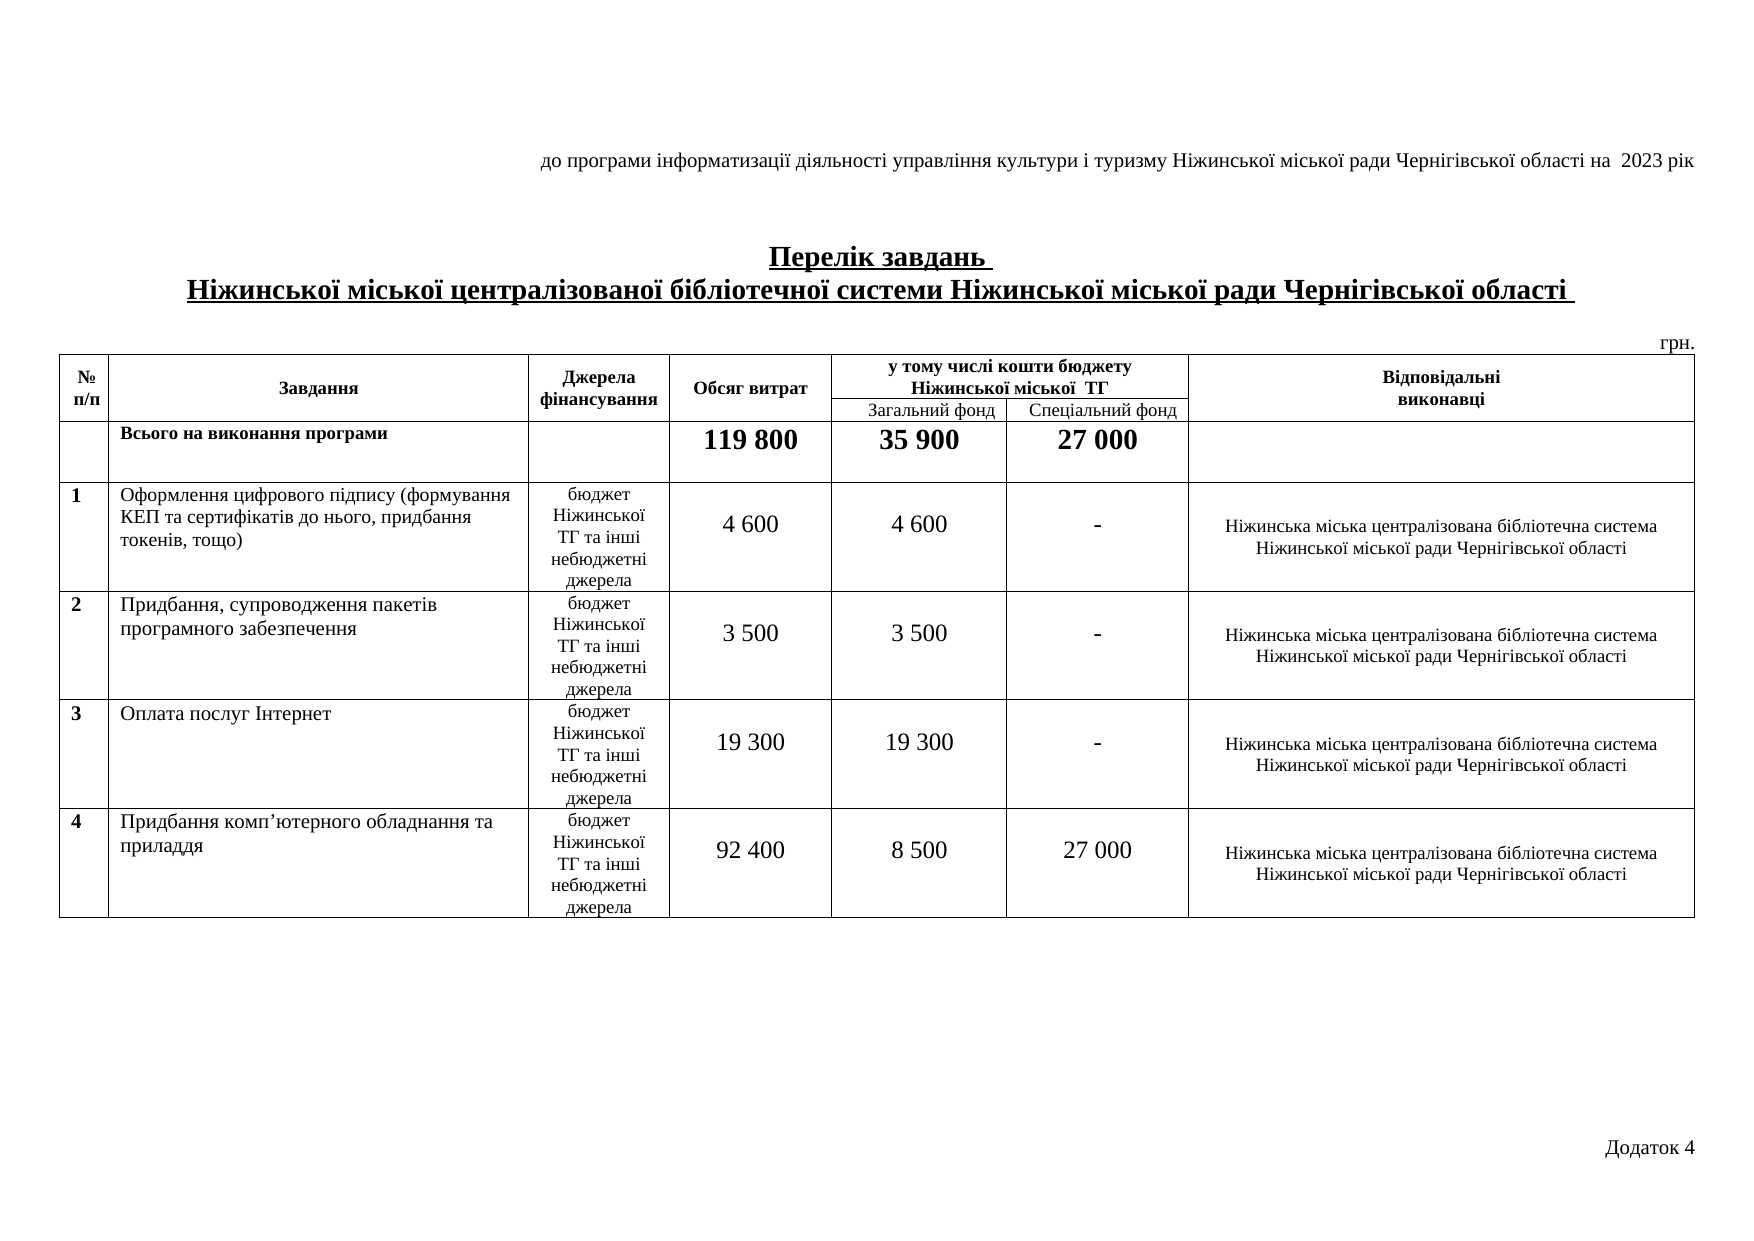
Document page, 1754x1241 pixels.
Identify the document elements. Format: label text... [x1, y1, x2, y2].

table_cell 19 300 [670, 700, 831, 808]
table_cell 1 [60, 483, 108, 591]
table_cell Ніжинська міська централізована бібліотечна система Ніжинської міської ради Чернігівської області [1189, 483, 1694, 591]
table_cell 19 300 [832, 700, 1006, 808]
table_cell 4 [60, 809, 108, 917]
table_cell бюджет Ніжинської ТГ та інші небюджетні джерела [529, 592, 669, 699]
table_cell Всього на виконання програми [109, 422, 528, 482]
table_cell 27 000 [1007, 809, 1188, 917]
table_cell - [1007, 700, 1188, 808]
table_header Обсяг витрат [670, 355, 831, 421]
table_cell Придбання, супроводження пакетів програмного забезпечення [109, 592, 528, 699]
table_cell Ніжинська міська централізована бібліотечна система Ніжинської міської ради Чернігівської області [1189, 592, 1694, 699]
table_cell 3 500 [670, 592, 831, 699]
table_cell [1189, 422, 1694, 482]
text грн. [59, 330, 1695, 354]
text Додаток 4 [59, 1135, 1695, 1159]
text Перелік завдань [59, 239, 1695, 272]
table_cell 27 000 [1007, 422, 1188, 482]
table_cell [60, 422, 108, 482]
text до програми інформатизації діяльності управління культури і туризму Ніжинської міської ради Чернігівської області на 2023 рік [59, 148, 1695, 172]
table_cell бюджет Ніжинської ТГ та інші небюджетні джерела [529, 483, 669, 591]
table_header № п/п [60, 355, 108, 421]
table_cell 35 900 [832, 422, 1006, 482]
table_header Джерела фінансування [529, 355, 669, 421]
table_header у тому числі кошти бюджету Ніжинської міської ТГ [832, 355, 1188, 398]
table_header Відповідальні виконавці [1189, 355, 1694, 421]
table_cell 8 500 [832, 809, 1006, 917]
table_cell 4 600 [670, 483, 831, 591]
table_cell [529, 422, 669, 482]
table_cell 119 800 [670, 422, 831, 482]
table_cell бюджет Ніжинської ТГ та інші небюджетні джерела [529, 809, 669, 917]
table_cell Ніжинська міська централізована бібліотечна система Ніжинської міської ради Чернігівської області [1189, 700, 1694, 808]
table_cell - [1007, 592, 1188, 699]
table_header Завдання [109, 355, 528, 421]
table_cell Спеціальний фонд [1007, 399, 1188, 421]
table_cell бюджет Ніжинської ТГ та інші небюджетні джерела [529, 700, 669, 808]
table_cell Загальний фонд [832, 399, 1006, 421]
table_cell Оформлення цифрового підпису (формування КЕП та сертифікатів до нього, придбання токенів, тощо) [109, 483, 528, 591]
table_cell Ніжинська міська централізована бібліотечна система Ніжинської міської ради Чернігівської області [1189, 809, 1694, 917]
table_cell Придбання комп’ютерного обладнання та приладдя [109, 809, 528, 917]
table_cell - [1007, 483, 1188, 591]
text Ніжинської міської централізованої бібліотечної системи Ніжинської міської ради Чернігівської області [59, 272, 1695, 306]
table_cell 92 400 [670, 809, 831, 917]
table_cell 4 600 [832, 483, 1006, 591]
table_cell 2 [60, 592, 108, 699]
table_cell 3 [60, 700, 108, 808]
table_cell 3 500 [832, 592, 1006, 699]
table_cell Оплата послуг Інтернет [109, 700, 528, 808]
